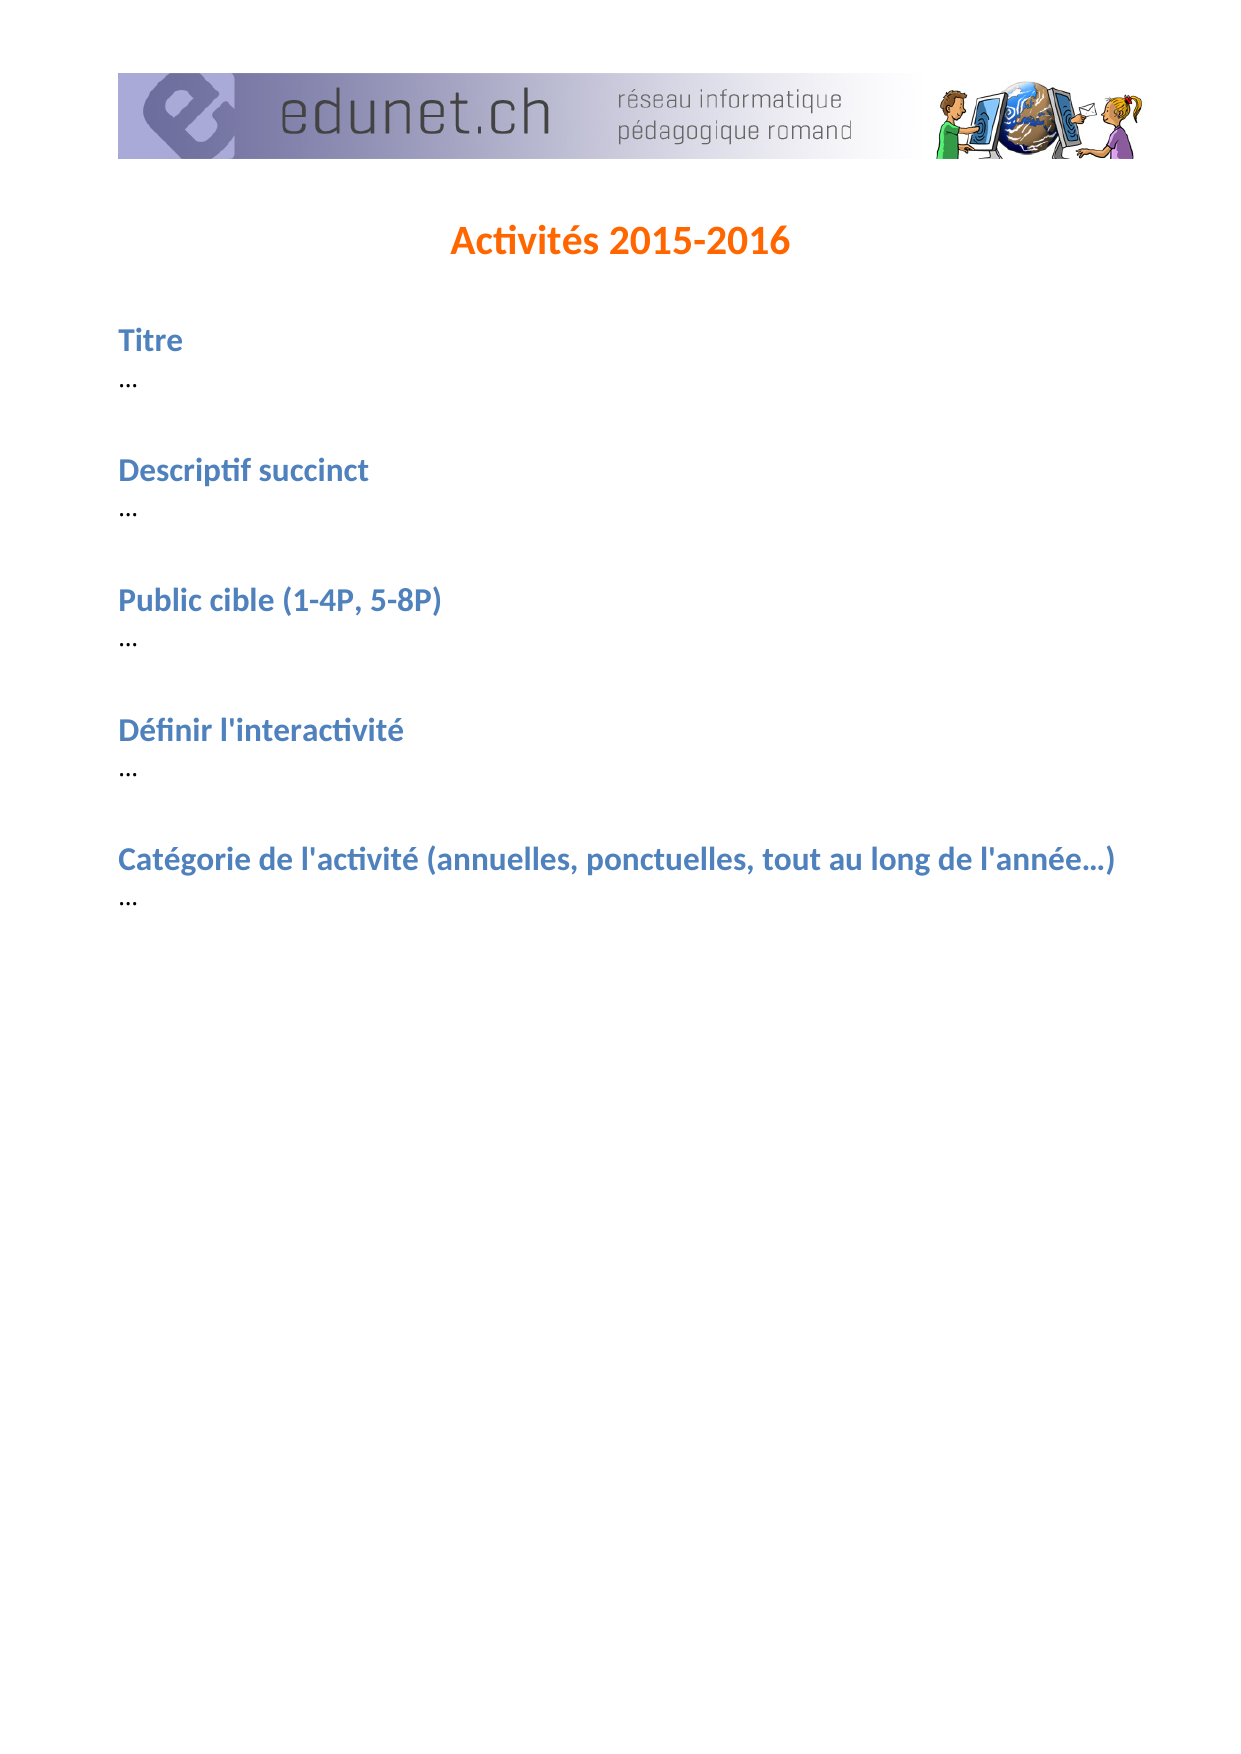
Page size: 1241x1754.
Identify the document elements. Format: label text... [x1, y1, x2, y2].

subtitle Titre [118, 319, 1122, 360]
text … [118, 879, 1122, 913]
text … [118, 619, 1122, 654]
picture [118, 73, 1165, 159]
subtitle Public cible (1-4P, 5-8P) [118, 579, 1122, 619]
text … [118, 749, 1122, 783]
text … [118, 360, 1122, 394]
subtitle Activités 2015-2016 [118, 214, 1122, 264]
subtitle Descriptif succinct [118, 449, 1122, 490]
text … [118, 490, 1122, 524]
subtitle Catégorie de l'activité (annuelles, ponctuelles, tout au long de l'année…) [118, 838, 1122, 879]
subtitle Définir l'interactivité [118, 708, 1122, 749]
